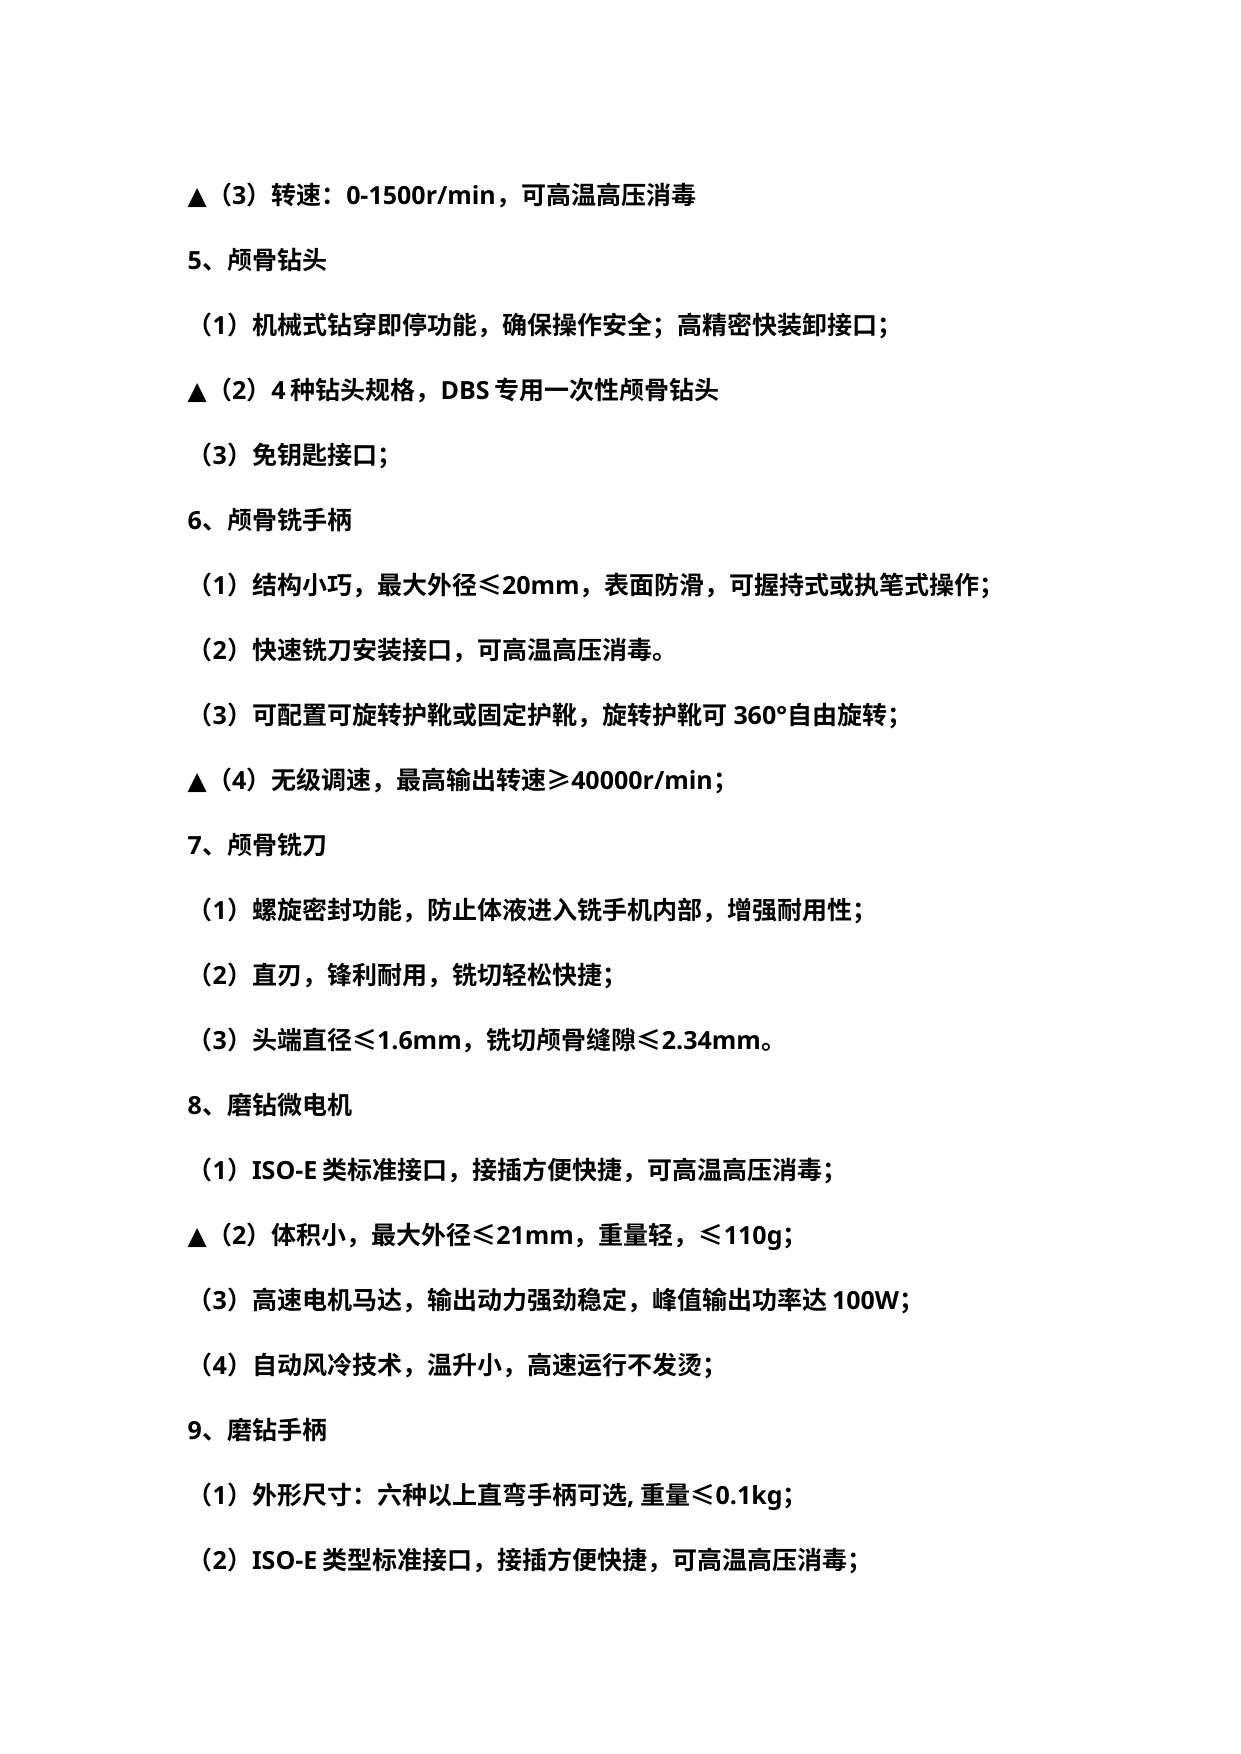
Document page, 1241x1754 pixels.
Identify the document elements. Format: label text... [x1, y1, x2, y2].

text 8、磨钻微电机 [187, 1072, 1053, 1137]
text 6、颅骨铣手柄 [187, 487, 1053, 552]
text （1）外形尺寸：六种以上直弯手柄可选, 重量≤0.1kg； [187, 1462, 1053, 1527]
text （3）高速电机马达，输出动力强劲稳定，峰值输出功率达100W； [187, 1267, 1053, 1332]
text ▲（2）4种钻头规格，DBS专用一次性颅骨钻头 [187, 357, 1053, 422]
text （1）结构小巧，最大外径≤20mm，表面防滑，可握持式或执笔式操作； [187, 552, 1053, 617]
text ▲（4）无级调速，最高输出转速≥40000r/min； [187, 747, 1053, 812]
text （1）ISO-E类标准接口，接插方便快捷，可高温高压消毒； [187, 1137, 1053, 1202]
text （3）免钥匙接口； [187, 422, 1053, 487]
text ▲（3）转速：0-1500r/min，可高温高压消毒 [187, 162, 1053, 227]
text （3）可配置可旋转护靴或固定护靴，旋转护靴可 360°自由旋转； [187, 682, 1053, 747]
text （4）自动风冷技术，温升小，高速运行不发烫； [187, 1332, 1053, 1397]
text 7、颅骨铣刀 [187, 812, 1053, 877]
text （1）机械式钻穿即停功能，确保操作安全；高精密快装卸接口； [187, 292, 1053, 357]
text ▲（2）体积小，最大外径≤21mm，重量轻，≤110g； [187, 1202, 1053, 1267]
text （2）快速铣刀安装接口，可高温高压消毒。 [187, 617, 1053, 682]
text （2）直刃，锋利耐用，铣切轻松快捷； [187, 942, 1053, 1007]
text （3）头端直径≤1.6mm，铣切颅骨缝隙≤2.34mm。 [187, 1007, 1053, 1072]
text （2）ISO-E类型标准接口，接插方便快捷，可高温高压消毒； [187, 1527, 1053, 1592]
text 5、颅骨钻头 [187, 227, 1053, 292]
text 9、磨钻手柄 [187, 1397, 1053, 1462]
text （1）螺旋密封功能，防止体液进入铣手机内部，增强耐用性； [187, 877, 1053, 942]
